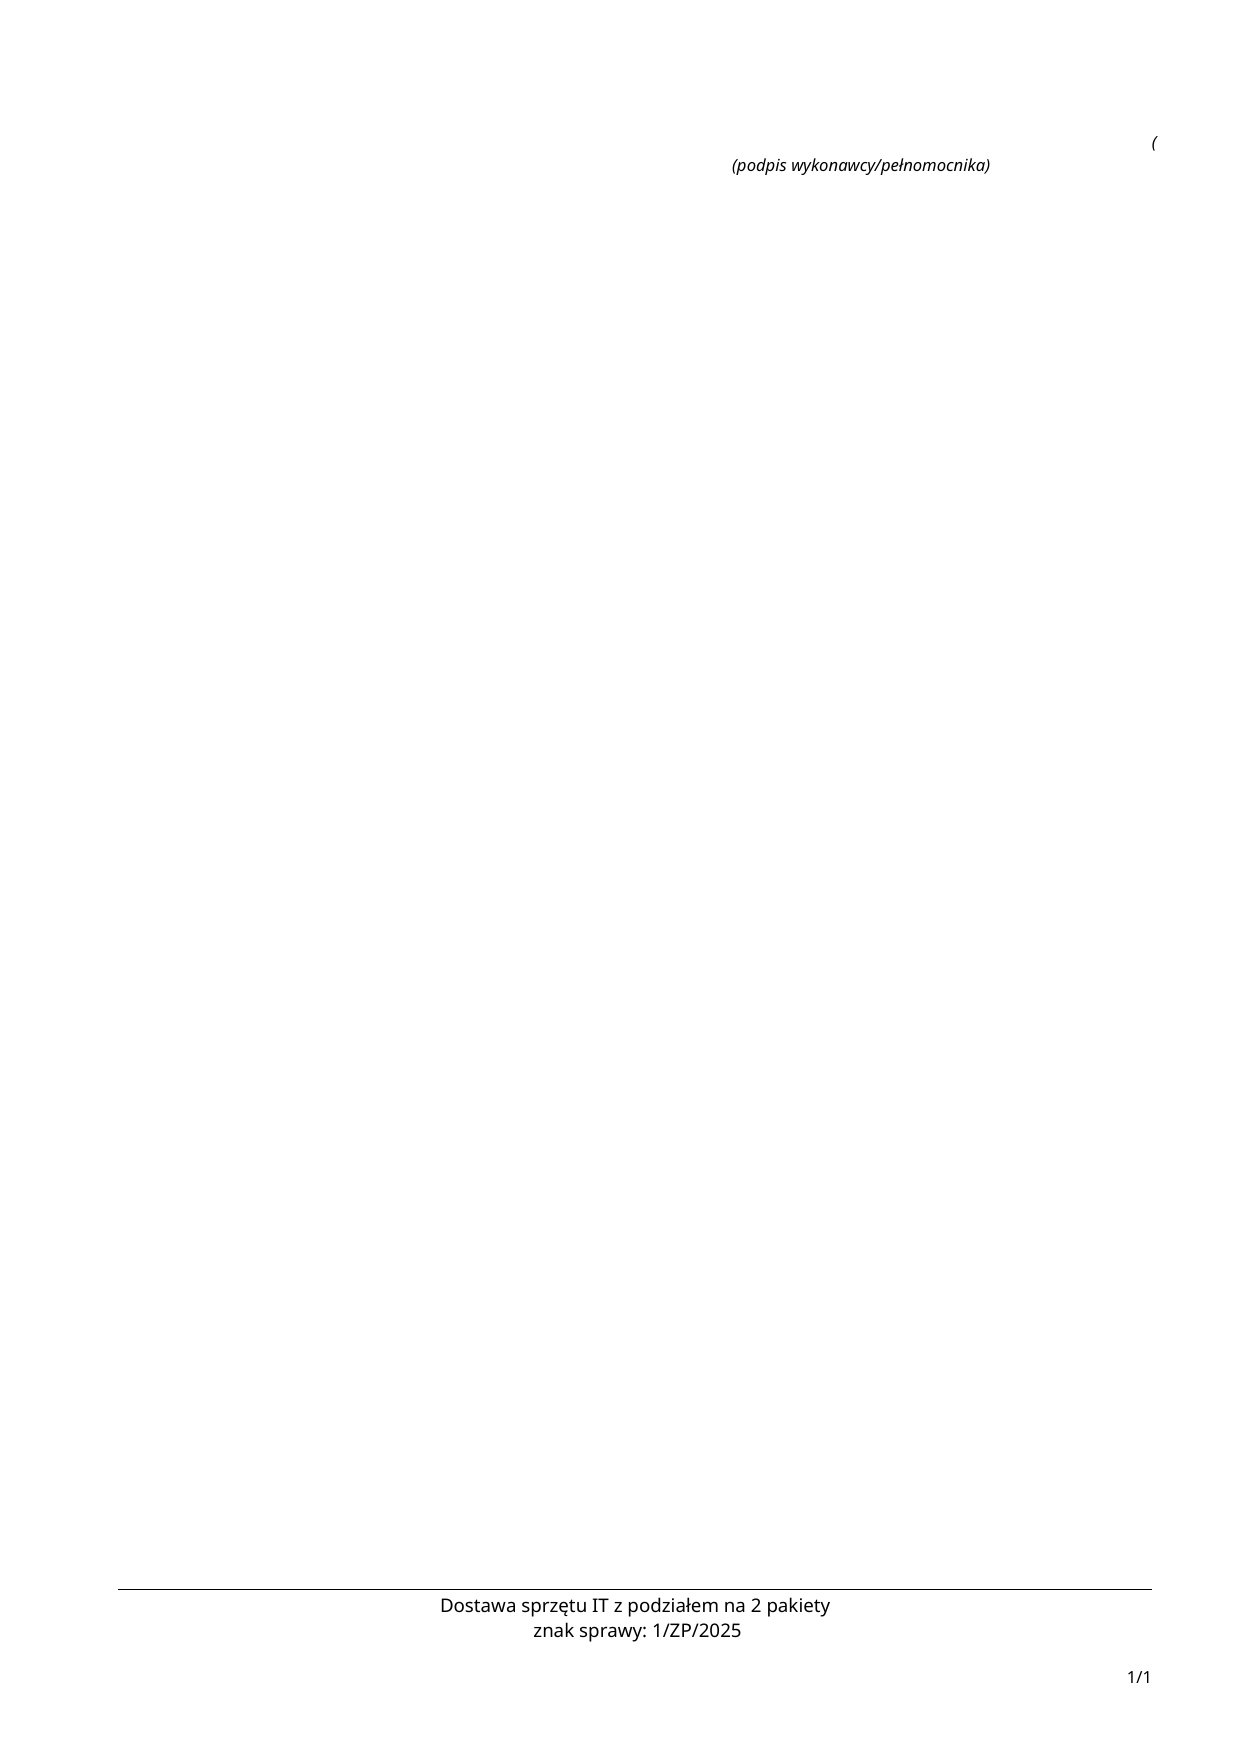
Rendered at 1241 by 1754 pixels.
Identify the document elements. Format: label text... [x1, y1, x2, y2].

text ( (podpis wykonawcy/pełnomocnika) [118, 131, 1152, 176]
